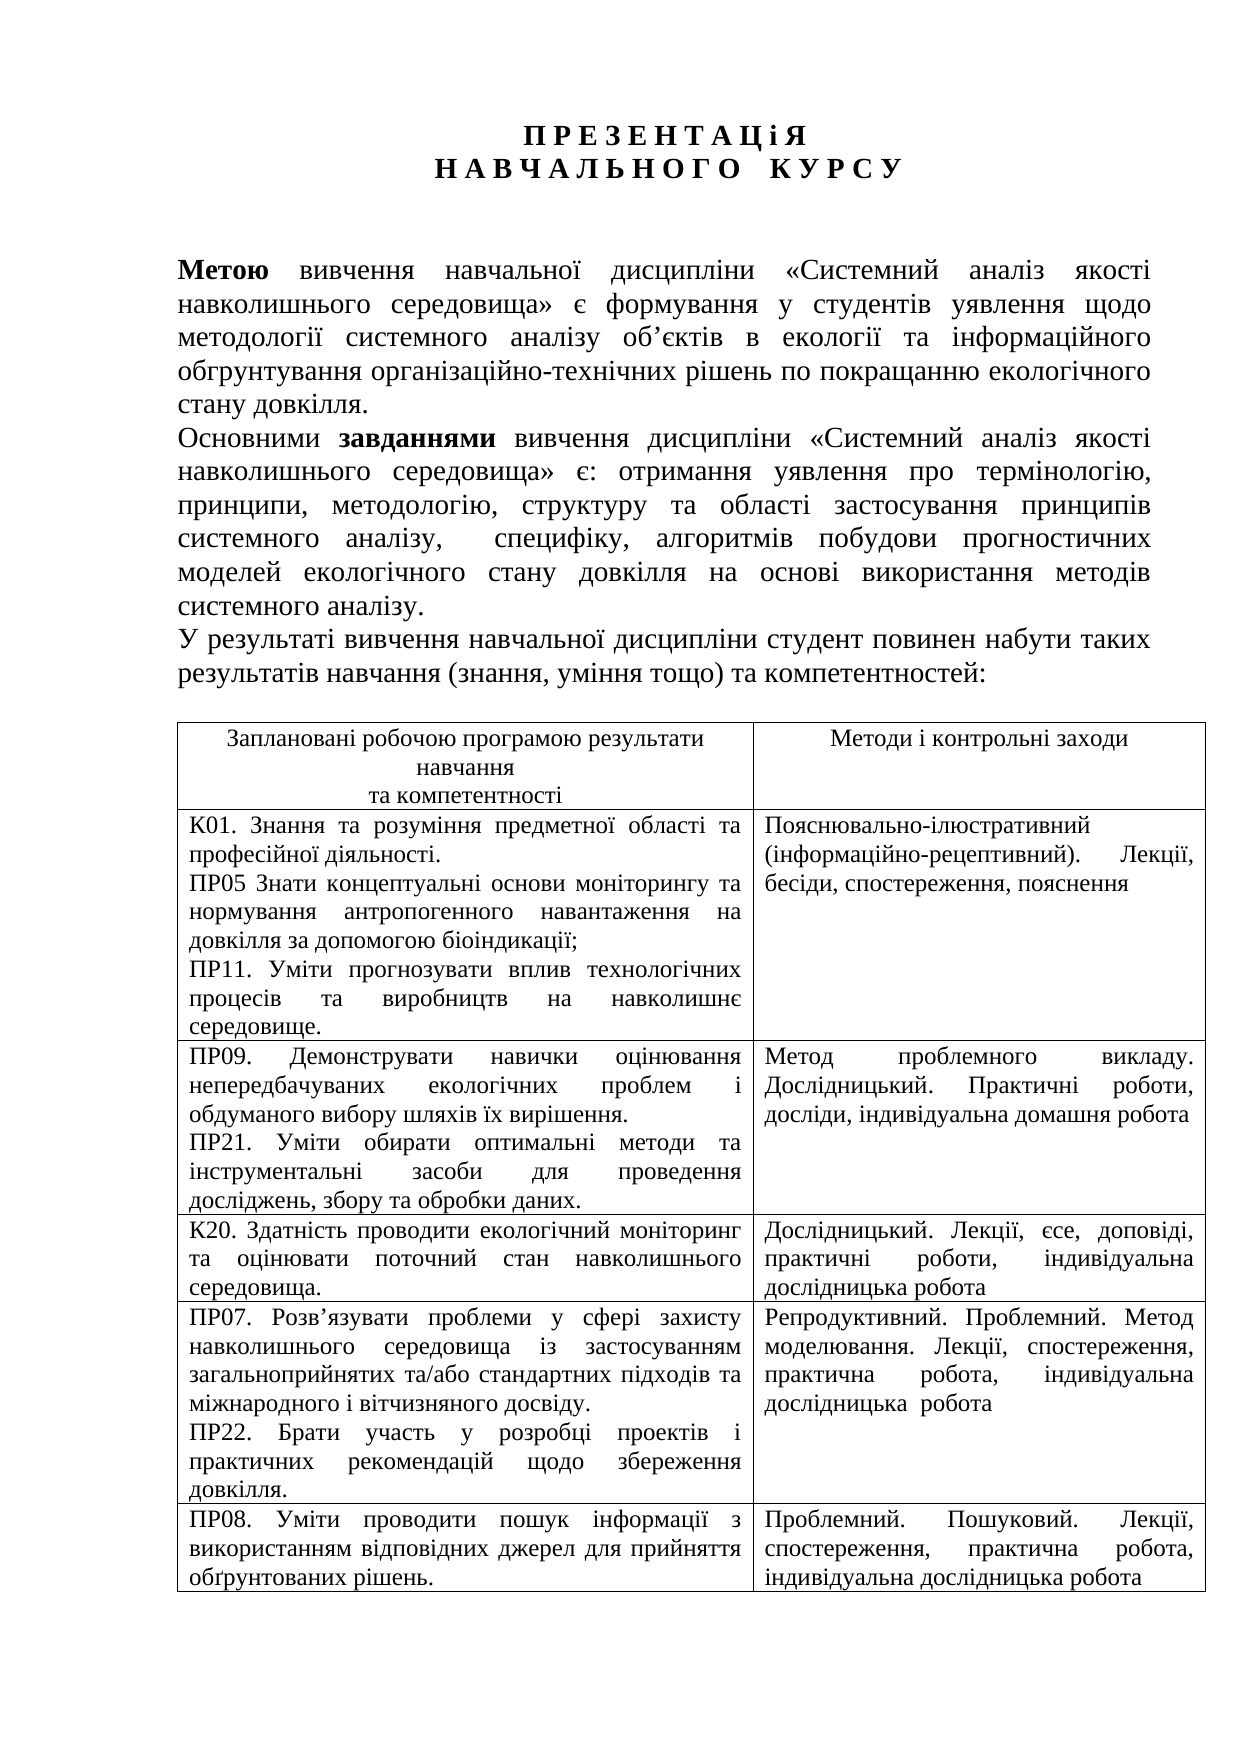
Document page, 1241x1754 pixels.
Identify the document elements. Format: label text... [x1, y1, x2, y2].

table_cell ПР08. Уміти проводити пошук інформації з використанням відповідних джерел для прийняття обґрунтованих рішень. [178, 1504, 753, 1591]
table_cell ПР07. Розв’язувати проблеми у сфері захисту навколишнього середовища із застосуванням загальноприйнятих та/або стандартних підходів та міжнародного і вітчизняного досвіду. ПР22. Брати участь у розробці проектів і практичних рекомендацій щодо збереження довкілля. [178, 1302, 753, 1503]
text Н А В Ч А Л Ь Н О Г О К У Р С У [177, 152, 1152, 185]
table_cell Пояснювально-ілюстративний (інформаційно-рецептивний). Лекції, бесіди, спостереження, пояснення [754, 810, 1205, 1040]
text П Р Е З Е Н Т А Ц і Я [177, 118, 1152, 152]
table_cell Проблемний. Пошуковий. Лекції, спостереження, практична робота, індивідуальна дослідницька робота [754, 1504, 1205, 1591]
table_cell Метод проблемного викладу. Дослідницький. Практичні роботи, досліди, індивідуальна домашня робота [754, 1041, 1205, 1214]
text Метою вивчення навчальної дисципліни «Системний аналіз якості навколишнього середовища» є формування у студентів уявлення щодо методології системного аналізу об’єктів в екології та інформаційного обгрунтування організаційно-технічних рішень по покращанню екологічного стану довкілля. [177, 252, 1152, 420]
table_header Заплановані робочою програмою результати навчання та компетентності [178, 723, 753, 809]
table_cell ПР09. Демонструвати навички оцінювання непередбачуваних екологічних проблем і обдуманого вибору шляхів їх вирішення. ПР21. Уміти обирати оптимальні методи та інструментальні засоби для проведення досліджень, збору та обробки даних. [178, 1041, 753, 1214]
table_cell К20. Здатність проводити екологічний моніторинг та оцінювати поточний стан навколишнього середовища. [178, 1215, 753, 1301]
table_cell К01. Знання та розуміння предметної області та професійної діяльності. ПР05 Знати концептуальні основи моніторингу та нормування антропогенного навантаження на довкілля за допомогою біоіндикації; ПР11. Уміти прогнозувати вплив технологічних процесів та виробництв на навколишнє середовище. [178, 810, 753, 1040]
text Основними завданнями вивчення дисципліни «Системний аналіз якості навколишнього середовища» є: отримання уявлення про термінологію, принципи, методологію, структуру та області застосування принципів системного аналізу, специфіку, алгоритмів побудови прогностичних моделей екологічного стану довкілля на основі використання методів системного аналізу. [177, 420, 1152, 621]
table_cell Репродуктивний. Проблемний. Метод моделювання. Лекції, спостереження, практична робота, індивідуальна дослідницька робота [754, 1302, 1205, 1503]
text У результаті вивчення навчальної дисципліни студент повинен набути таких результатів навчання (знання, уміння тощо) та компетентностей: [177, 621, 1152, 688]
table_header Методи і контрольні заходи [754, 723, 1205, 809]
table_cell Дослідницький. Лекції, єсе, доповіді, практичні роботи, індивідуальна дослідницька робота [754, 1215, 1205, 1301]
